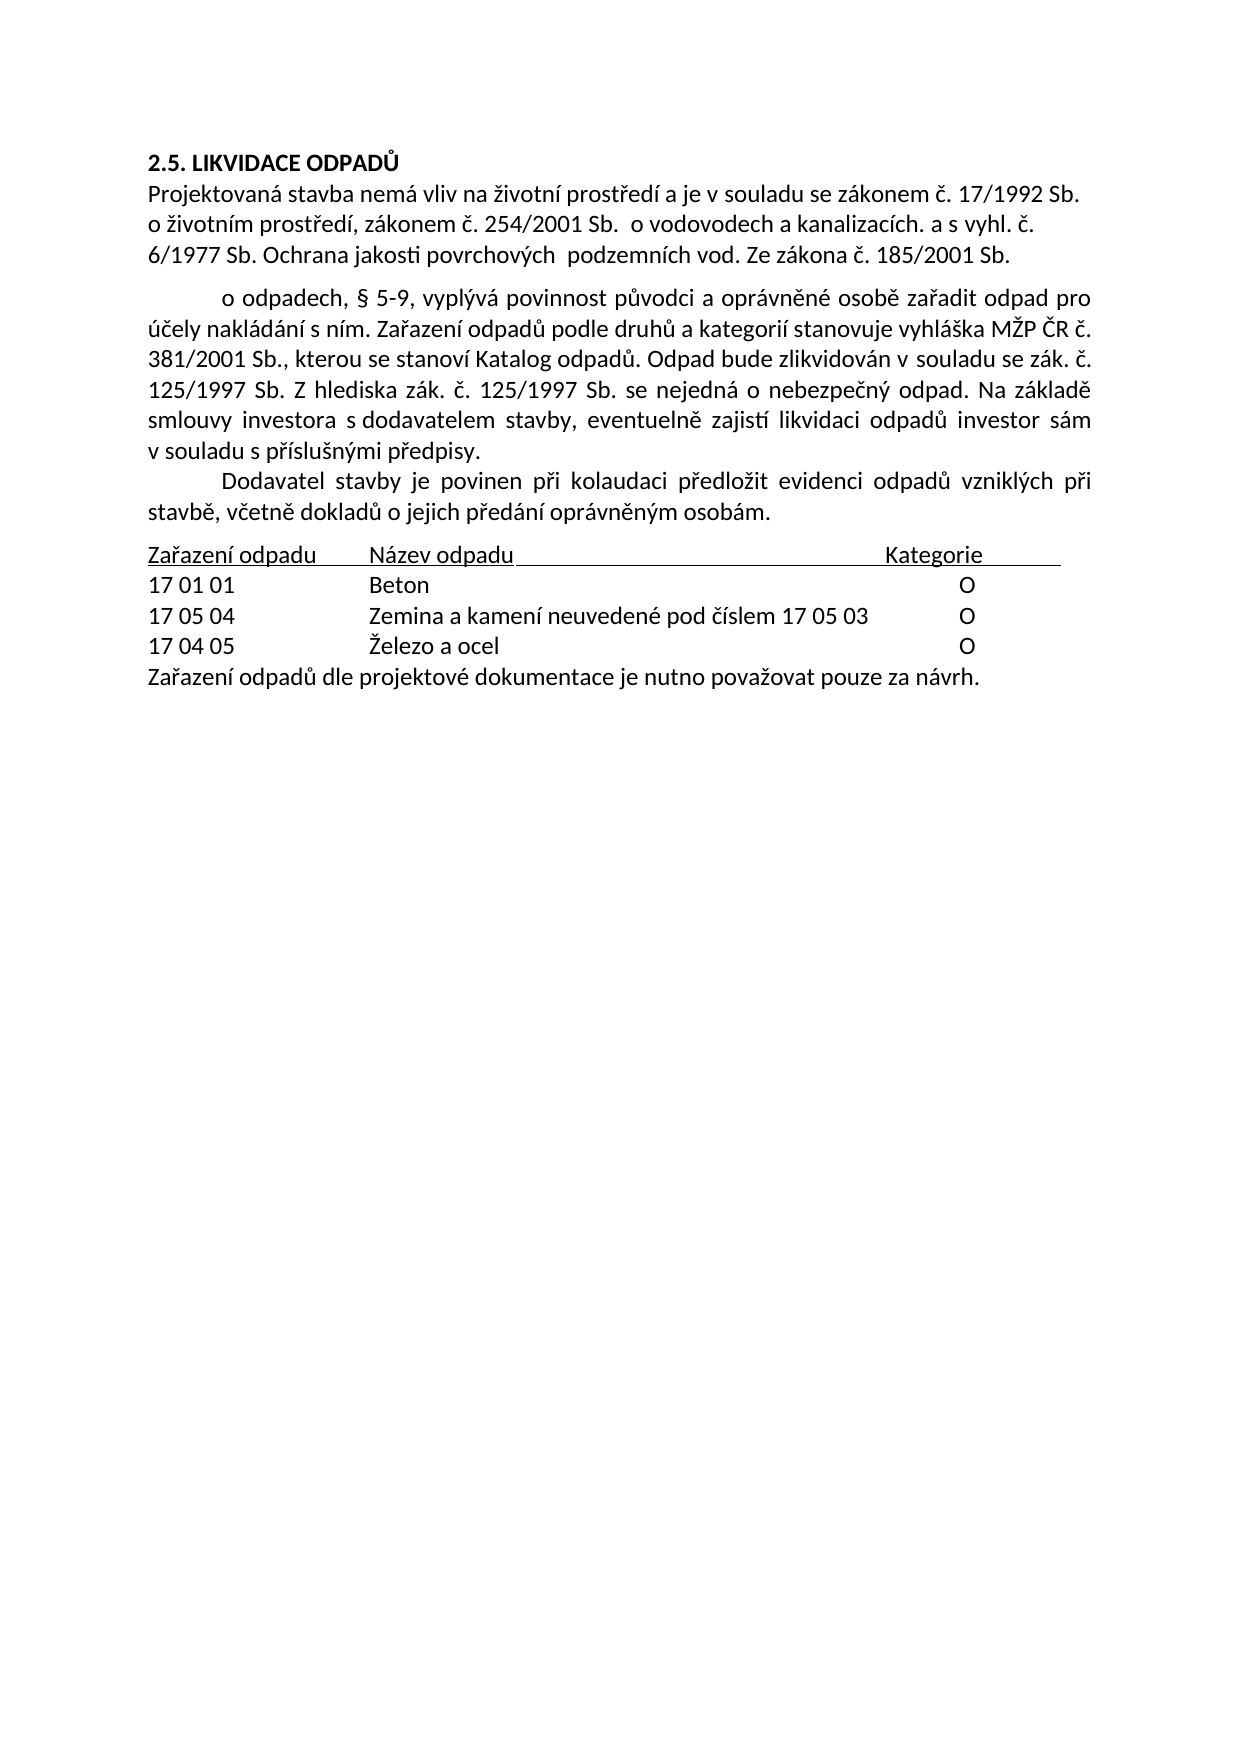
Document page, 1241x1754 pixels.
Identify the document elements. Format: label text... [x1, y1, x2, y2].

text Zařazení odpadu Název odpadu Kategorie [148, 539, 1093, 569]
text 2.5. LIKVIDACE ODPADŮ [148, 148, 1093, 178]
text 17 01 01 Beton O [148, 569, 1093, 600]
text o odpadech, § 5-9, vyplývá povinnost původci a oprávněné osobě zařadit odpad pro účely nakládání s ním. Zařazení odpadů podle druhů a kategorií stanovuje vyhláška MŽP ČR č. 381/2001 Sb., kterou se stanoví Katalog odpadů. Odpad bude zlikvidován v souladu se zák. č. 125/1997 Sb. Z hlediska zák. č. 125/1997 Sb. se nejedná o nebezpečný odpad. Na základě smlouvy investora s dodavatelem stavby, eventuelně zajistí likvidaci odpadů investor sám v souladu s příslušnými předpisy. [148, 282, 1093, 465]
text Zařazení odpadů dle projektové dokumentace je nutno považovat pouze za návrh. [148, 661, 1093, 691]
text 17 04 05 Železo a ocel O [148, 630, 1093, 661]
text Dodavatel stavby je povinen při kolaudaci předložit evidenci odpadů vzniklých při stavbě, včetně dokladů o jejich předání oprávněným osobám. [148, 465, 1093, 526]
text 17 05 04 Zemina a kamení neuvedené pod číslem 17 05 03 O [148, 600, 1093, 630]
text Projektovaná stavba nemá vliv na životní prostředí a je v souladu se zákonem č. 17/1992 Sb. o životním prostředí, zákonem č. 254/2001 Sb. o vodovodech a kanalizacích. a s vyhl. č. 6/1977 Sb. Ochrana jakosti povrchových podzemních vod. Ze zákona č. 185/2001 Sb. [148, 178, 1093, 270]
